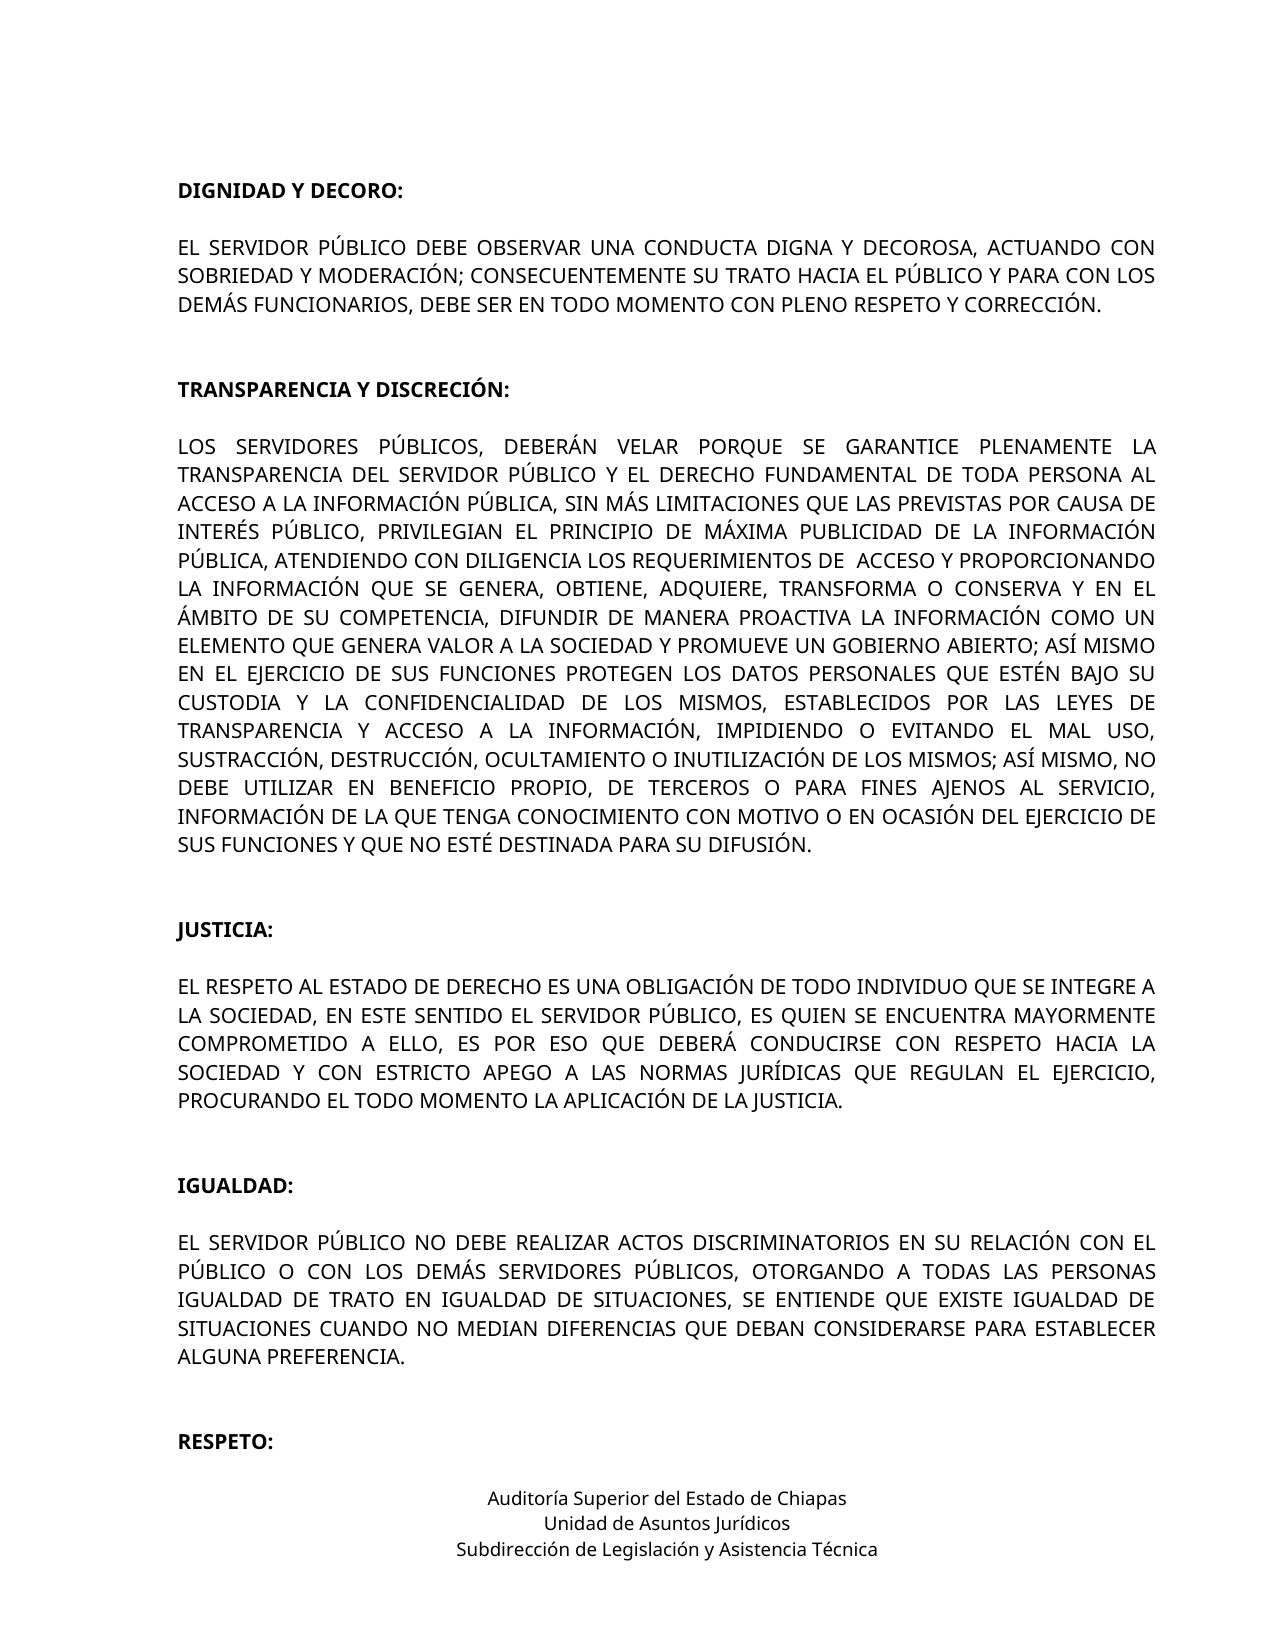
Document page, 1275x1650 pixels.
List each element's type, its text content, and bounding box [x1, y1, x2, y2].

text JUSTICIA: [177, 916, 1157, 944]
text IGUALDAD: [177, 1171, 1157, 1200]
text EL RESPETO AL ESTADO DE DERECHO ES UNA OBLIGACIÓN DE TODO INDIVIDUO QUE SE INTEGRE A LA SOCIEDAD, EN ESTE SENTIDO EL SERVIDOR PÚBLICO, ES QUIEN SE ENCUENTRA MAYORMENTE COMPROMETIDO A ELLO, ES POR ESO QUE DEBERÁ CONDUCIRSE CON RESPETO HACIA LA SOCIEDAD Y CON ESTRICTO APEGO A LAS NORMAS JURÍDICAS QUE REGULAN EL EJERCICIO, PROCURANDO EL TODO MOMENTO LA APLICACIÓN DE LA JUSTICIA. [177, 972, 1157, 1114]
text EL SERVIDOR PÚBLICO DEBE OBSERVAR UNA CONDUCTA DIGNA Y DECOROSA, ACTUANDO CON SOBRIEDAD Y MODERACIÓN; CONSECUENTEMENTE SU TRATO HACIA EL PÚBLICO Y PARA CON LOS DEMÁS FUNCIONARIOS, DEBE SER EN TODO MOMENTO CON PLENO RESPETO Y CORRECCIÓN. [177, 233, 1157, 318]
text EL SERVIDOR PÚBLICO NO DEBE REALIZAR ACTOS DISCRIMINATORIOS EN SU RELACIÓN CON EL PÚBLICO O CON LOS DEMÁS SERVIDORES PÚBLICOS, OTORGANDO A TODAS LAS PERSONAS IGUALDAD DE TRATO EN IGUALDAD DE SITUACIONES, SE ENTIENDE QUE EXISTE IGUALDAD DE SITUACIONES CUANDO NO MEDIAN DIFERENCIAS QUE DEBAN CONSIDERARSE PARA ESTABLECER ALGUNA PREFERENCIA. [177, 1228, 1157, 1371]
text LOS SERVIDORES PÚBLICOS, DEBERÁN VELAR PORQUE SE GARANTICE PLENAMENTE LA TRANSPARENCIA DEL SERVIDOR PÚBLICO Y EL DERECHO FUNDAMENTAL DE TODA PERSONA AL ACCESO A LA INFORMACIÓN PÚBLICA, SIN MÁS LIMITACIONES QUE LAS PREVISTAS POR CAUSA DE INTERÉS PÚBLICO, PRIVILEGIAN EL PRINCIPIO DE MÁXIMA PUBLICIDAD DE LA INFORMACIÓN PÚBLICA, ATENDIENDO CON DILIGENCIA LOS REQUERIMIENTOS DE ACCESO Y PROPORCIONANDO LA INFORMACIÓN QUE SE GENERA, OBTIENE, ADQUIERE, TRANSFORMA O CONSERVA Y EN EL ÁMBITO DE SU COMPETENCIA, DIFUNDIR DE MANERA PROACTIVA LA INFORMACIÓN COMO UN ELEMENTO QUE GENERA VALOR A LA SOCIEDAD Y PROMUEVE UN GOBIERNO ABIERTO; ASÍ MISMO EN EL EJERCICIO DE SUS FUNCIONES PROTEGEN LOS DATOS PERSONALES QUE ESTÉN BAJO SU CUSTODIA Y LA CONFIDENCIALIDAD DE LOS MISMOS, ESTABLECIDOS POR LAS LEYES DE TRANSPARENCIA Y ACCESO A LA INFORMACIÓN, IMPIDIENDO O EVITANDO EL MAL USO, SUSTRACCIÓN, DESTRUCCIÓN, OCULTAMIENTO O INUTILIZACIÓN DE LOS MISMOS; ASÍ MISMO, NO DEBE UTILIZAR EN BENEFICIO PROPIO, DE TERCEROS O PARA FINES AJENOS AL SERVICIO, INFORMACIÓN DE LA QUE TENGA CONOCIMIENTO CON MOTIVO O EN OCASIÓN DEL EJERCICIO DE SUS FUNCIONES Y QUE NO ESTÉ DESTINADA PARA SU DIFUSIÓN. [177, 432, 1157, 859]
text RESPETO: [177, 1427, 1157, 1456]
text DIGNIDAD Y DECORO: [177, 176, 1157, 204]
text TRANSPARENCIA Y DISCRECIÓN: [177, 375, 1157, 404]
